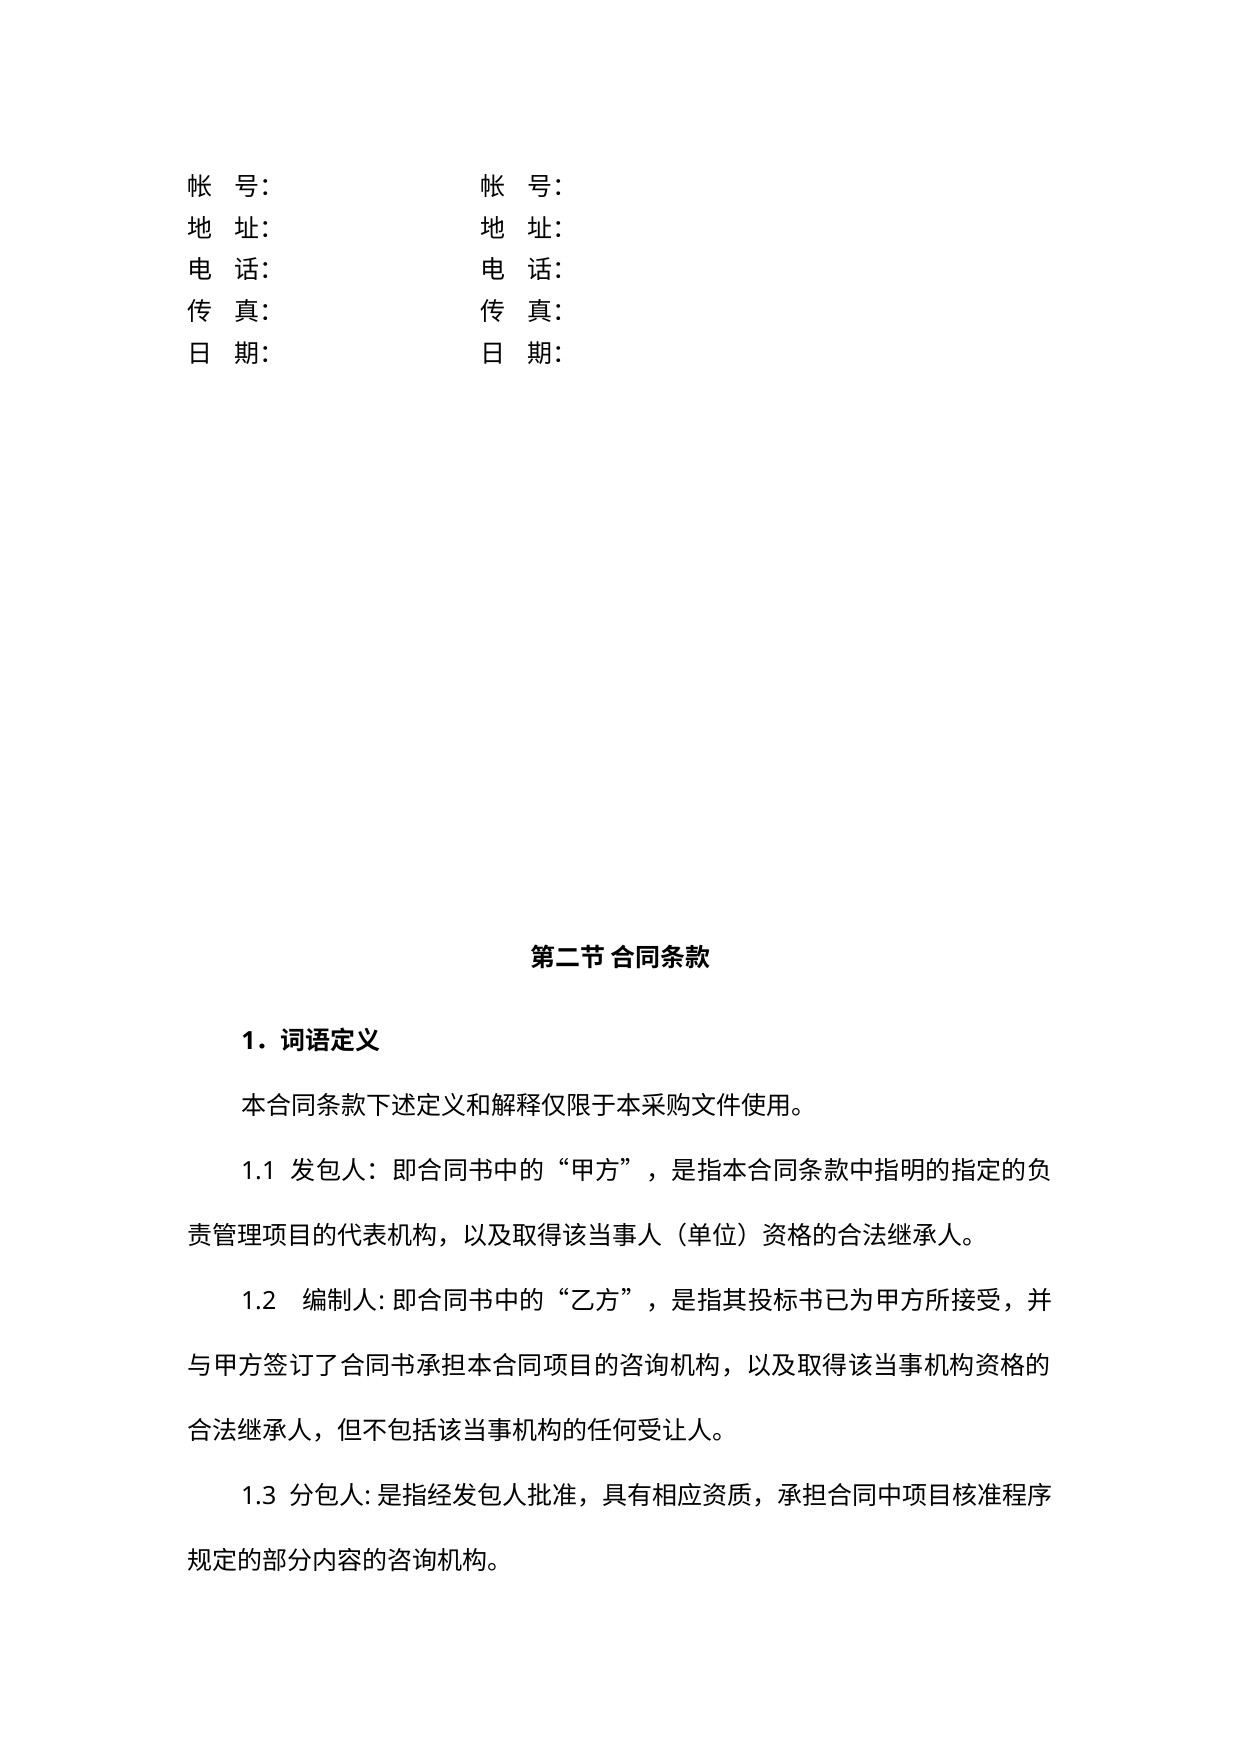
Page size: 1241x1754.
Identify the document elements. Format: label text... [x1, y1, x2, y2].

text 1.3 分包人: 是指经发包人批准，具有相应资质，承担合同中项目核准程序规定的部分内容的咨询机构。 [187, 1461, 1053, 1591]
text 1．词语定义 [187, 1006, 1053, 1071]
text 本合同条款下述定义和解释仅限于本采购文件使用。 [187, 1071, 1053, 1136]
text 第二节 合同条款 [187, 923, 1053, 988]
text 1.1 发包人：即合同书中的“甲方”，是指本合同条款中指明的指定的负责管理项目的代表机构，以及取得该当事人（单位）资格的合法继承人。 [187, 1136, 1053, 1266]
text 地 址： 地 址： [187, 204, 1053, 245]
text 1.2 编制人: 即合同书中的“乙方”，是指其投标书已为甲方所接受，并与甲方签订了合同书承担本合同项目的咨询机构，以及取得该当事机构资格的合法继承人，但不包括该当事机构的任何受让人。 [187, 1266, 1053, 1461]
text 帐 号： 帐 号： [187, 162, 1053, 204]
text 传 真： 传 真： [187, 287, 1053, 329]
text 电 话： 电 话： [187, 245, 1053, 287]
text 日 期： 日 期： [187, 329, 1053, 370]
